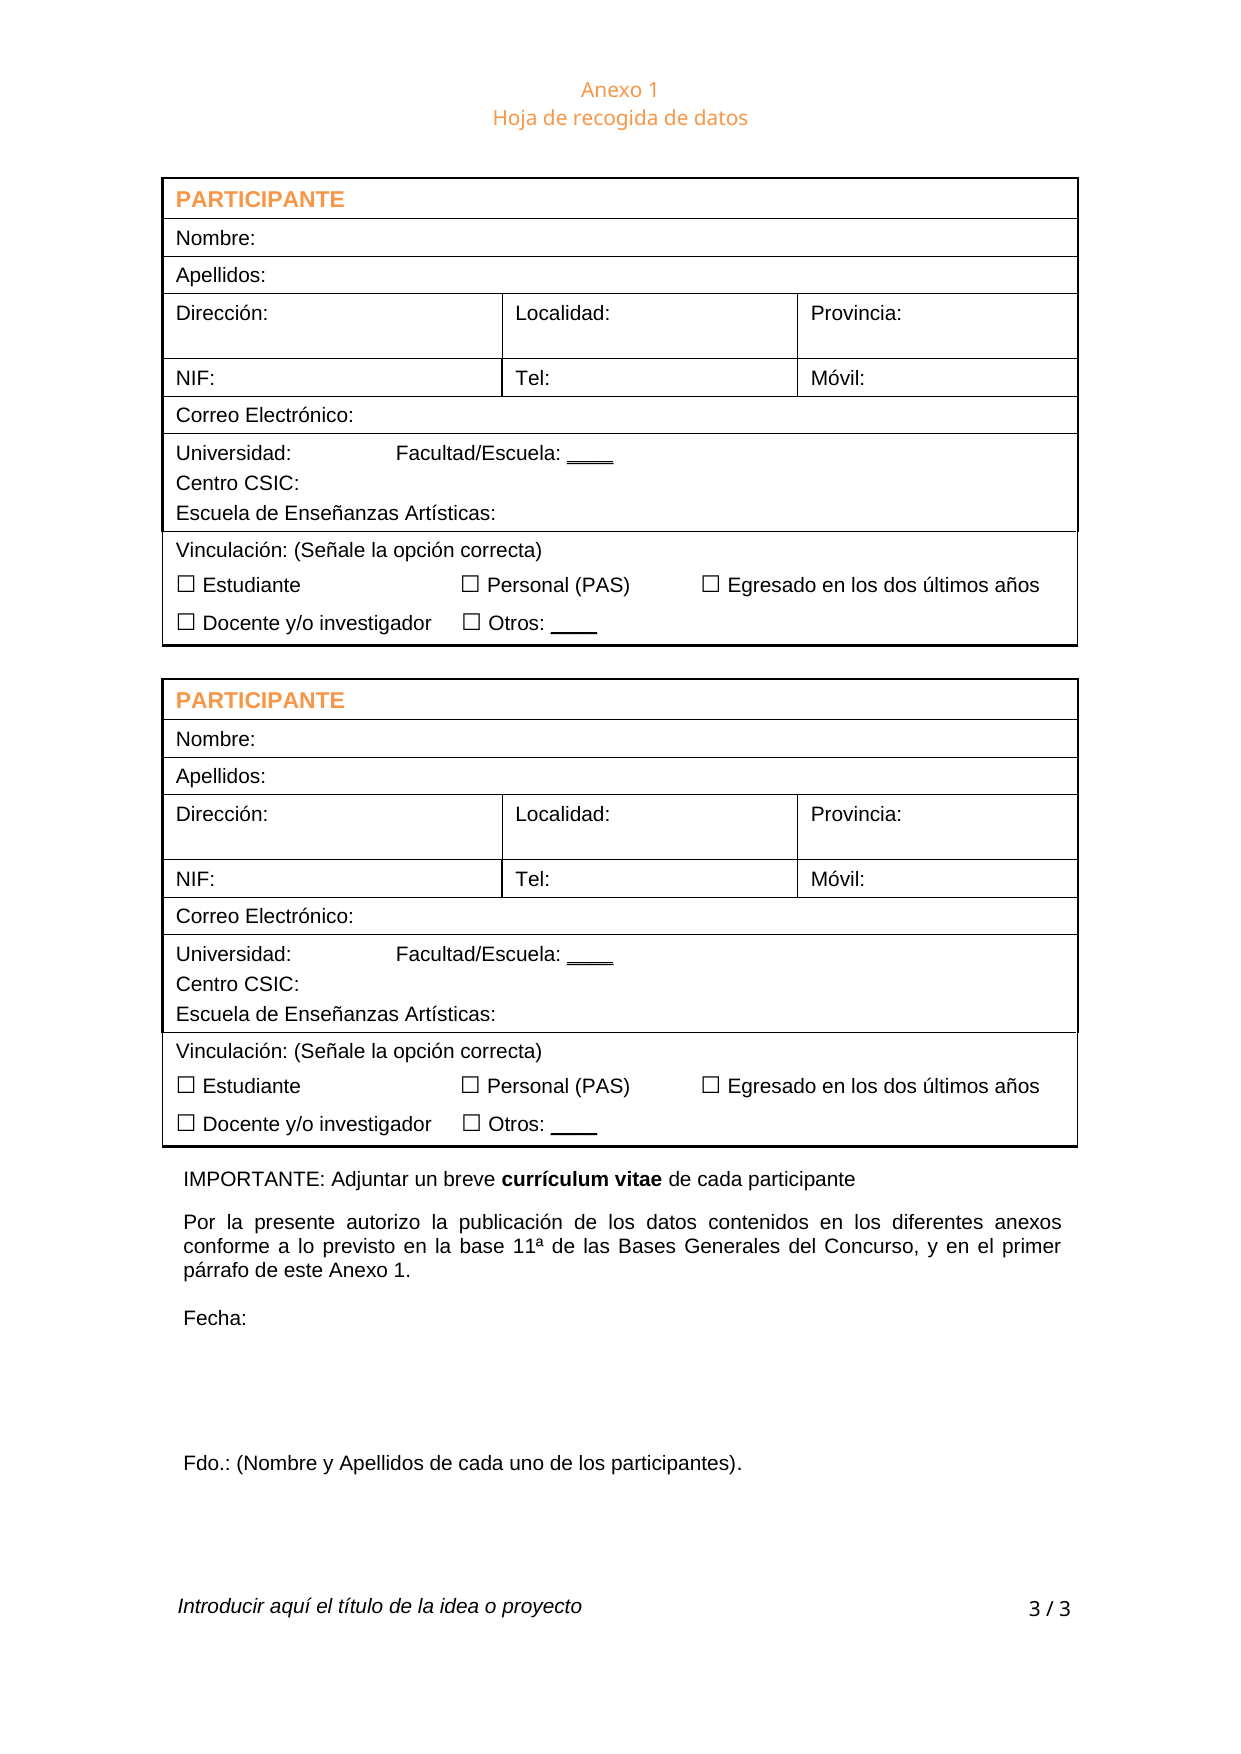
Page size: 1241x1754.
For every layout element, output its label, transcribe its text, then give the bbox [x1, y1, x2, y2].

table_cell NIF: [164, 359, 501, 396]
table_cell Provincia: [798, 795, 1077, 859]
table_cell Móvil: [798, 860, 1077, 897]
table_header PARTICIPANTE [164, 179, 1077, 218]
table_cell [164, 434, 1077, 531]
table_cell Provincia: [798, 294, 1077, 358]
text Por la presente autorizo la publicación de los datos contenidos en los diferentes anexos conforme a lo previsto en la base 11ª de las Bases Generales del Concurso, y en el primer párrafo de este Anexo 1. [183, 1210, 1063, 1282]
table_cell Localidad: [503, 294, 797, 358]
table_header PARTICIPANTE [164, 680, 1077, 719]
table_cell Correo Electrónico: [164, 397, 1077, 433]
table_cell Vinculación: (Señale la opción correcta) Estudiante Personal (PAS) Egresado en los dos últimos años Docente y/o investigador Otros: ____ [163, 1032, 1077, 1144]
table_cell Universidad: Facultad/Escuela: ____ Centro CSIC: Escuela de Enseñanzas Artísticas: [164, 935, 1077, 1032]
table_cell Apellidos: [164, 257, 1077, 293]
table_cell Móvil: [798, 359, 1077, 396]
table_cell Tel: [503, 860, 797, 897]
table_cell Correo Electrónico: [164, 898, 1077, 934]
text IMPORTANTE: Adjuntar un breve currículum vitae de cada participante [183, 1167, 989, 1191]
table_cell Vinculación: (Señale la opción correcta) Estudiante Personal (PAS) Egresado en los dos últimos años Docente y/o investigador Otros: ____ [163, 531, 1077, 643]
table_cell Localidad: [503, 795, 797, 859]
table_cell Tel: [503, 359, 797, 396]
text Fdo.: (Nombre y Apellidos de cada uno de los participantes). [183, 1449, 989, 1475]
table_cell NIF: [164, 860, 501, 897]
table_cell Dirección: [164, 294, 502, 358]
table_cell Apellidos: [164, 758, 1077, 794]
table_cell Dirección: [164, 795, 502, 859]
text Fecha: [183, 1306, 989, 1330]
table_cell Nombre: [164, 219, 1077, 256]
table_cell Nombre: [164, 720, 1077, 757]
